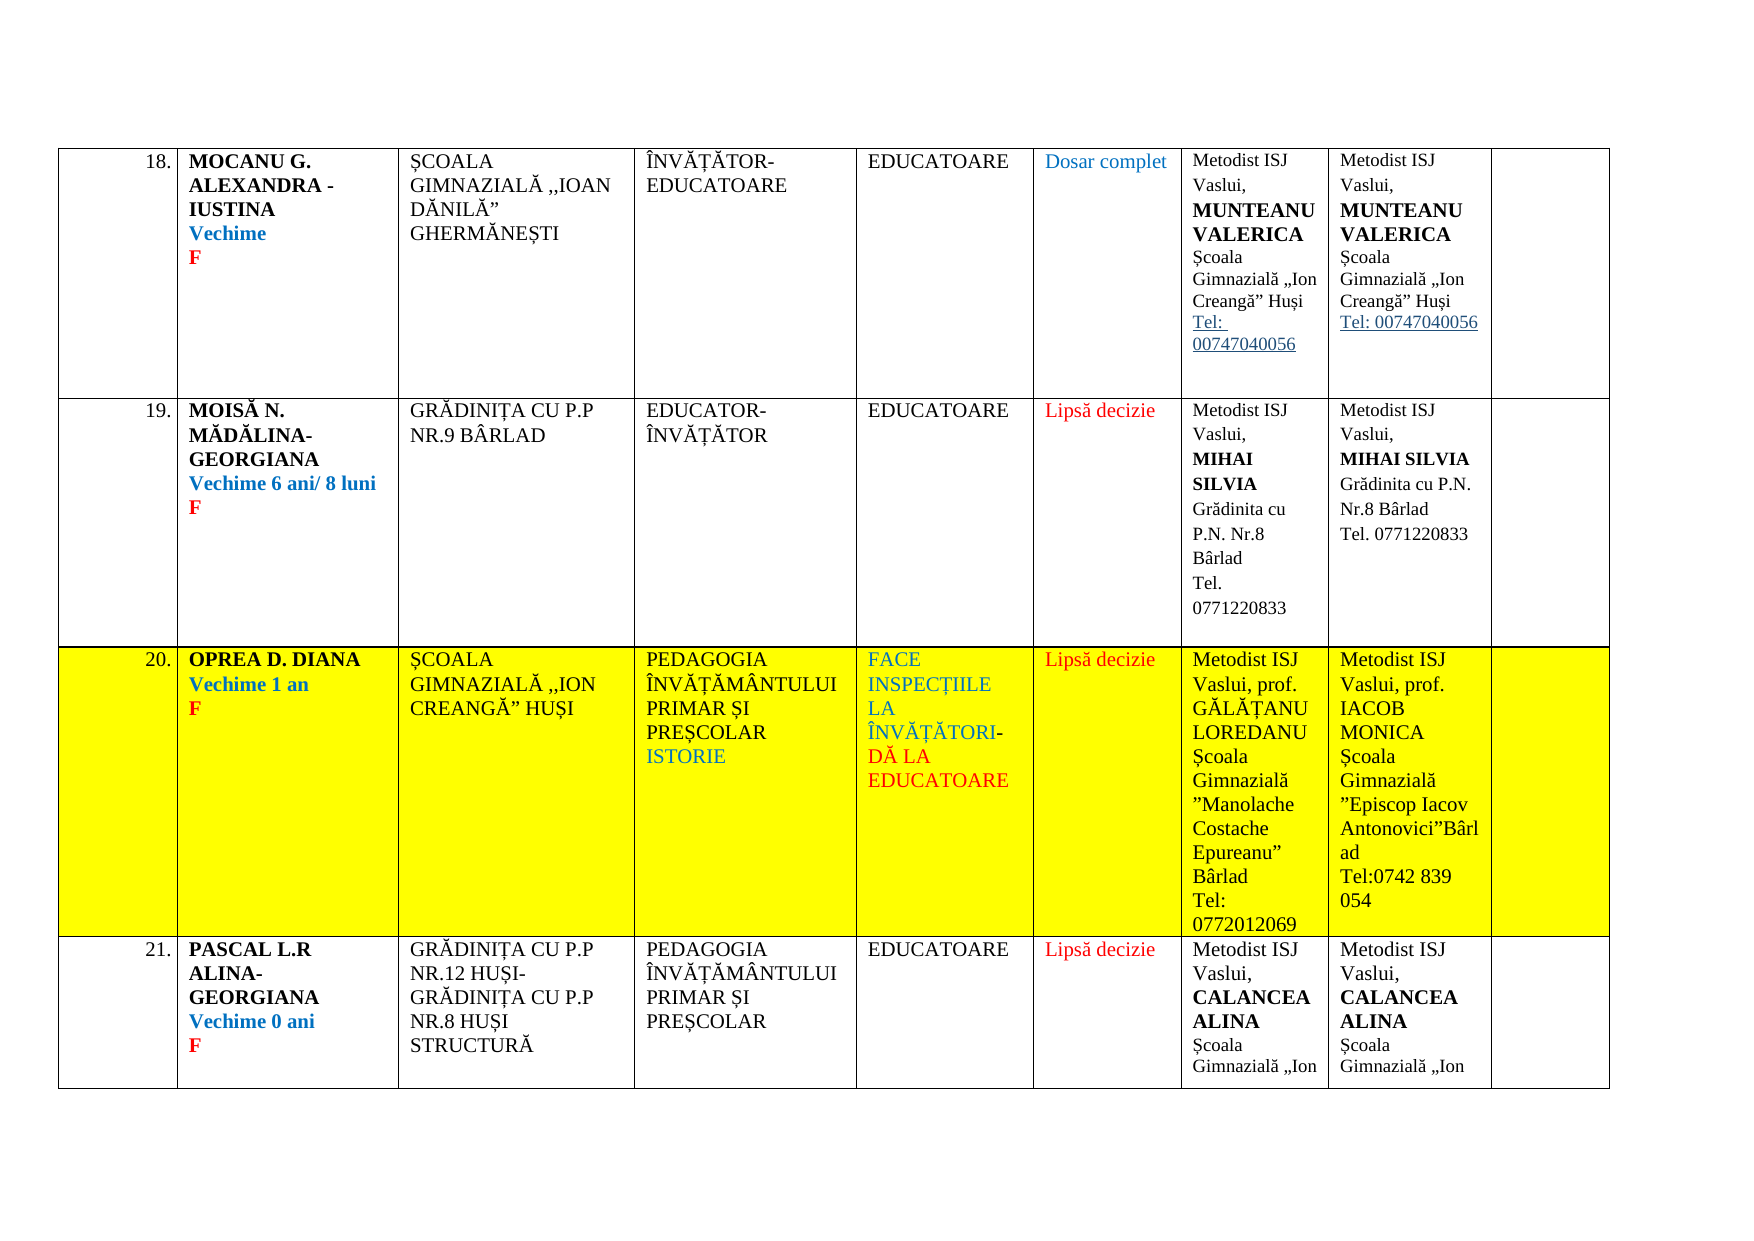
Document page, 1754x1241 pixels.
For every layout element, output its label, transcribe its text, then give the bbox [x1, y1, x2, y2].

table_cell ÎNVĂȚĂTOR- EDUCATOARE [635, 149, 856, 397]
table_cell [1329, 937, 1491, 1088]
table_cell Metodist ISJ Vaslui, MUNTEANU VALERICA Școala Gimnazială „Ion Creangă” Huși Tel: 00747040056 [1182, 149, 1328, 397]
table_cell Metodist ISJ Vaslui, prof. GĂLĂȚANU LOREDANU Școala Gimnazială ”Manolache Costache Epureanu” Bârlad Tel: 0772012069 [1182, 648, 1328, 936]
table_cell Metodist ISJ Vaslui, MIHAI SILVIA Grădinita cu P.N. Nr.8 Bârlad Tel. 0771220833 [1329, 399, 1491, 646]
table_cell ȘCOALA GIMNAZIALĂ ,,ION CREANGĂ” HUȘI [399, 648, 634, 936]
table_cell [59, 648, 177, 936]
table_cell Metodist ISJ Vaslui, prof. IACOB MONICA Școala Gimnazială ”Episcop Iacov Antonovici”Bârlad Tel:0742 839 054 [1329, 648, 1491, 936]
table_cell EDUCATOARE [857, 399, 1033, 646]
table_cell Lipsă decizie [1034, 399, 1181, 646]
table_cell FACE INSPECȚIILE LA ÎNVĂȚĂTORI- DĂ LA EDUCATOARE [857, 648, 1033, 936]
table_cell [59, 149, 177, 397]
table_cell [399, 937, 634, 1088]
table_cell [59, 399, 177, 646]
table_cell MOCANU G. ALEXANDRA -IUSTINA Vechime F [178, 149, 398, 397]
table_cell [1492, 648, 1609, 936]
table_cell GRĂDINIȚA CU P.P NR.9 BÂRLAD [399, 399, 634, 646]
table_cell [1492, 149, 1609, 397]
table_cell [1492, 399, 1609, 646]
table_cell EDUCATOARE [857, 937, 1033, 1088]
table_cell [59, 937, 177, 1088]
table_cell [178, 937, 398, 1088]
table_cell PEDAGOGIA ÎNVĂȚĂMÂNTULUI PRIMAR ȘI PREȘCOLAR ISTORIE [635, 648, 856, 936]
table_cell EDUCATOARE [857, 149, 1033, 397]
table_cell MOISĂ N. MĂDĂLINA-GEORGIANA Vechime 6 ani/ 8 luni F [178, 399, 398, 646]
table_cell Dosar complet [1034, 149, 1181, 397]
table_cell Metodist ISJ Vaslui, MUNTEANU VALERICA Școala Gimnazială „Ion Creangă” Huși Tel: 00747040056 [1329, 149, 1491, 397]
table_cell OPREA D. DIANA Vechime 1 an F [178, 648, 398, 936]
table_cell EDUCATOR-ÎNVĂȚĂTOR [635, 399, 856, 646]
table_cell [1492, 937, 1609, 1088]
table_cell Lipsă decizie [1034, 937, 1181, 1088]
table_cell ȘCOALA GIMNAZIALĂ ,,IOAN DĂNILĂ” GHERMĂNEȘTI [399, 149, 634, 397]
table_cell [635, 937, 856, 1088]
table_cell Metodist ISJ Vaslui, MIHAI SILVIA Grădinita cu P.N. Nr.8 Bârlad Tel. 0771220833 [1182, 399, 1328, 646]
table_cell Lipsă decizie [1034, 648, 1181, 936]
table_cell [1182, 937, 1328, 1088]
